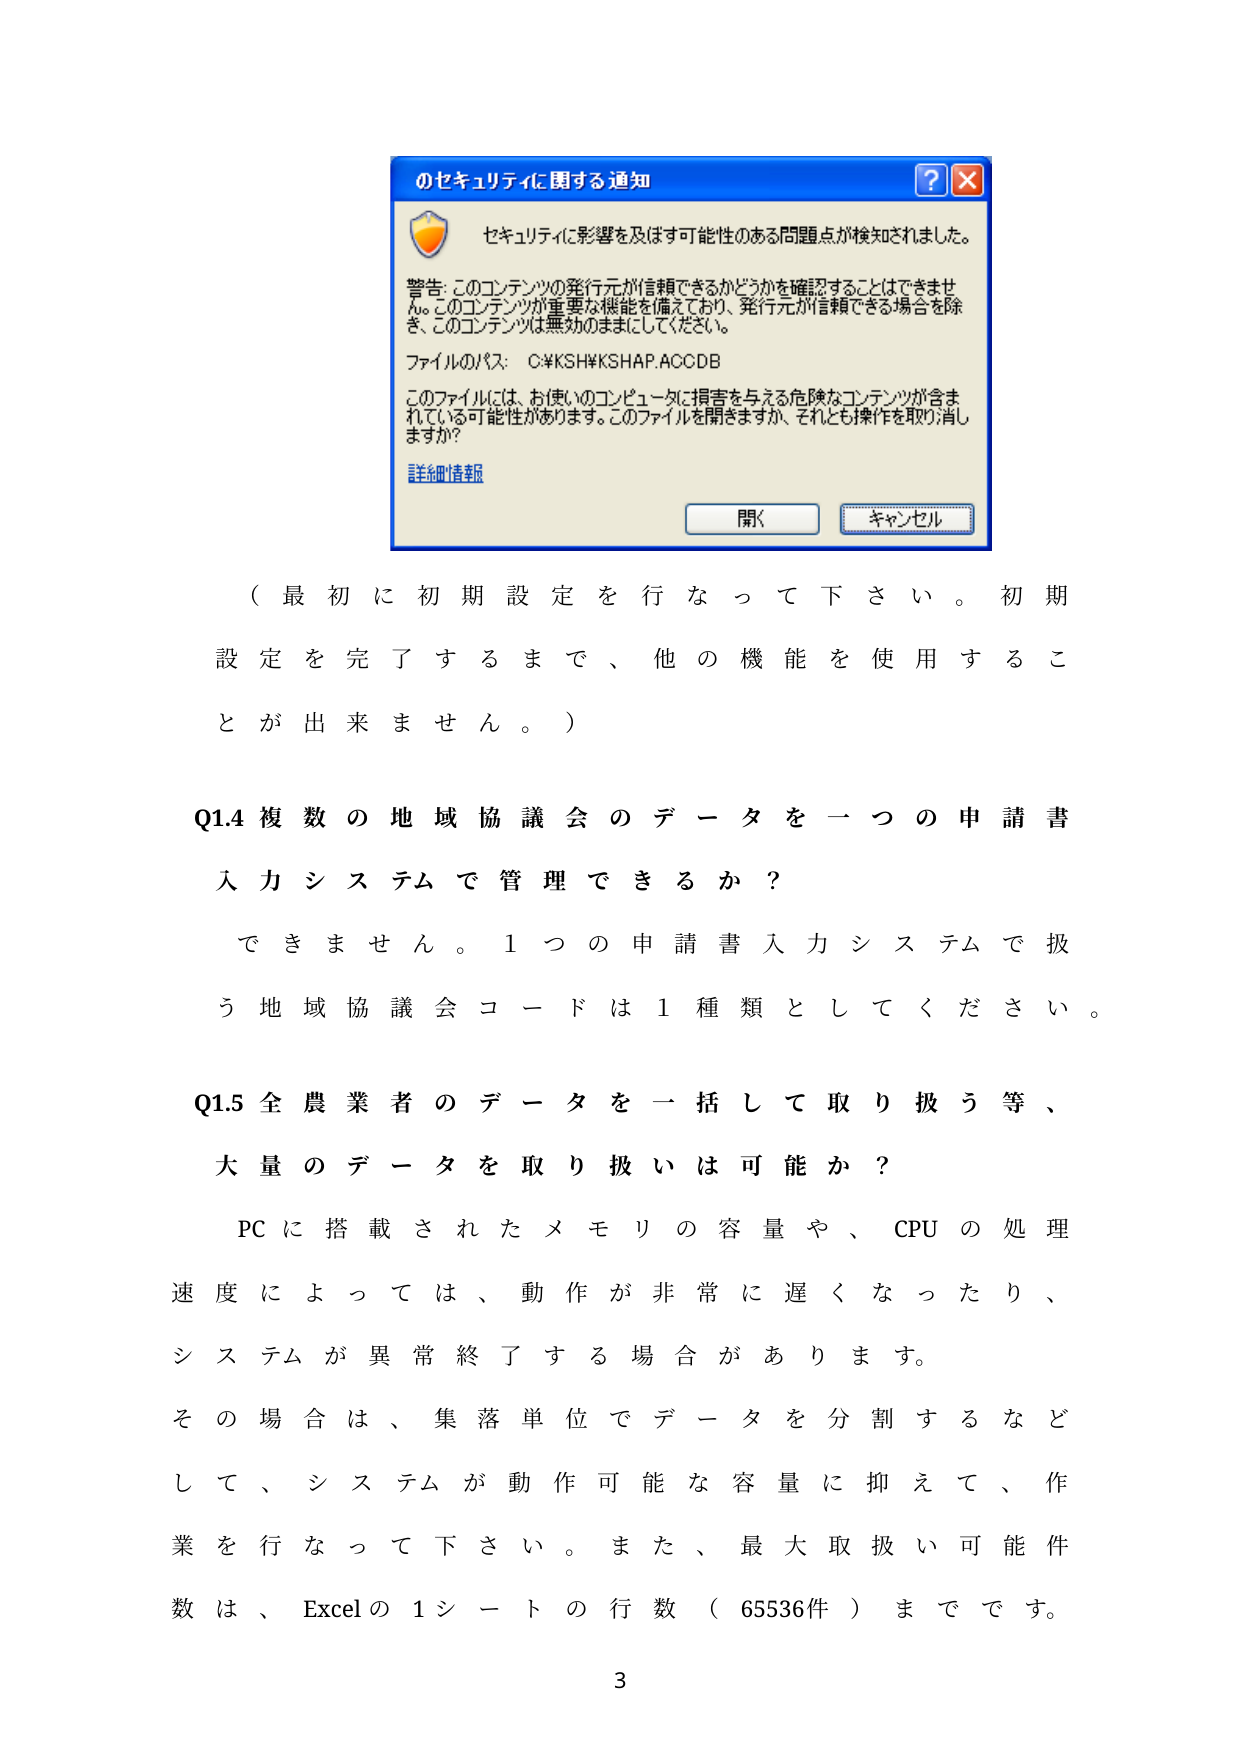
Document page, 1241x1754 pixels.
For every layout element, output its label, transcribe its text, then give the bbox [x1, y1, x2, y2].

text Q1.4 複数の地域協議会のデータを一つの申請書入力システムで管理できるか？ [172, 784, 1090, 911]
text その場合は、集落単位でデータを分割するなどして、システムが動作可能な容量に抑えて、作業を行なって下さい。また、最大取扱い可能件数は、Excelの1シートの行数（65536件）までです。 [170, 1386, 1090, 1639]
text できません。１つの申請書入力システムで扱う地域協議会コードは１種類としてください。 [194, 911, 1090, 1038]
text Q1.5 全農業者のデータを一括して取り扱う等、大量のデータを取り扱いは可能か？ [172, 1069, 1090, 1196]
text PCに搭載されたメモリの容量や、CPUの処理速度によっては、動作が非常に遅くなったり、システムが異常終了する場合があります。 [170, 1196, 1090, 1386]
text （最初に初期設定を行なって下さい。初期設定を完了するまで、他の機能を使用することが出来ません。） [194, 563, 1090, 753]
picture [390, 156, 992, 551]
